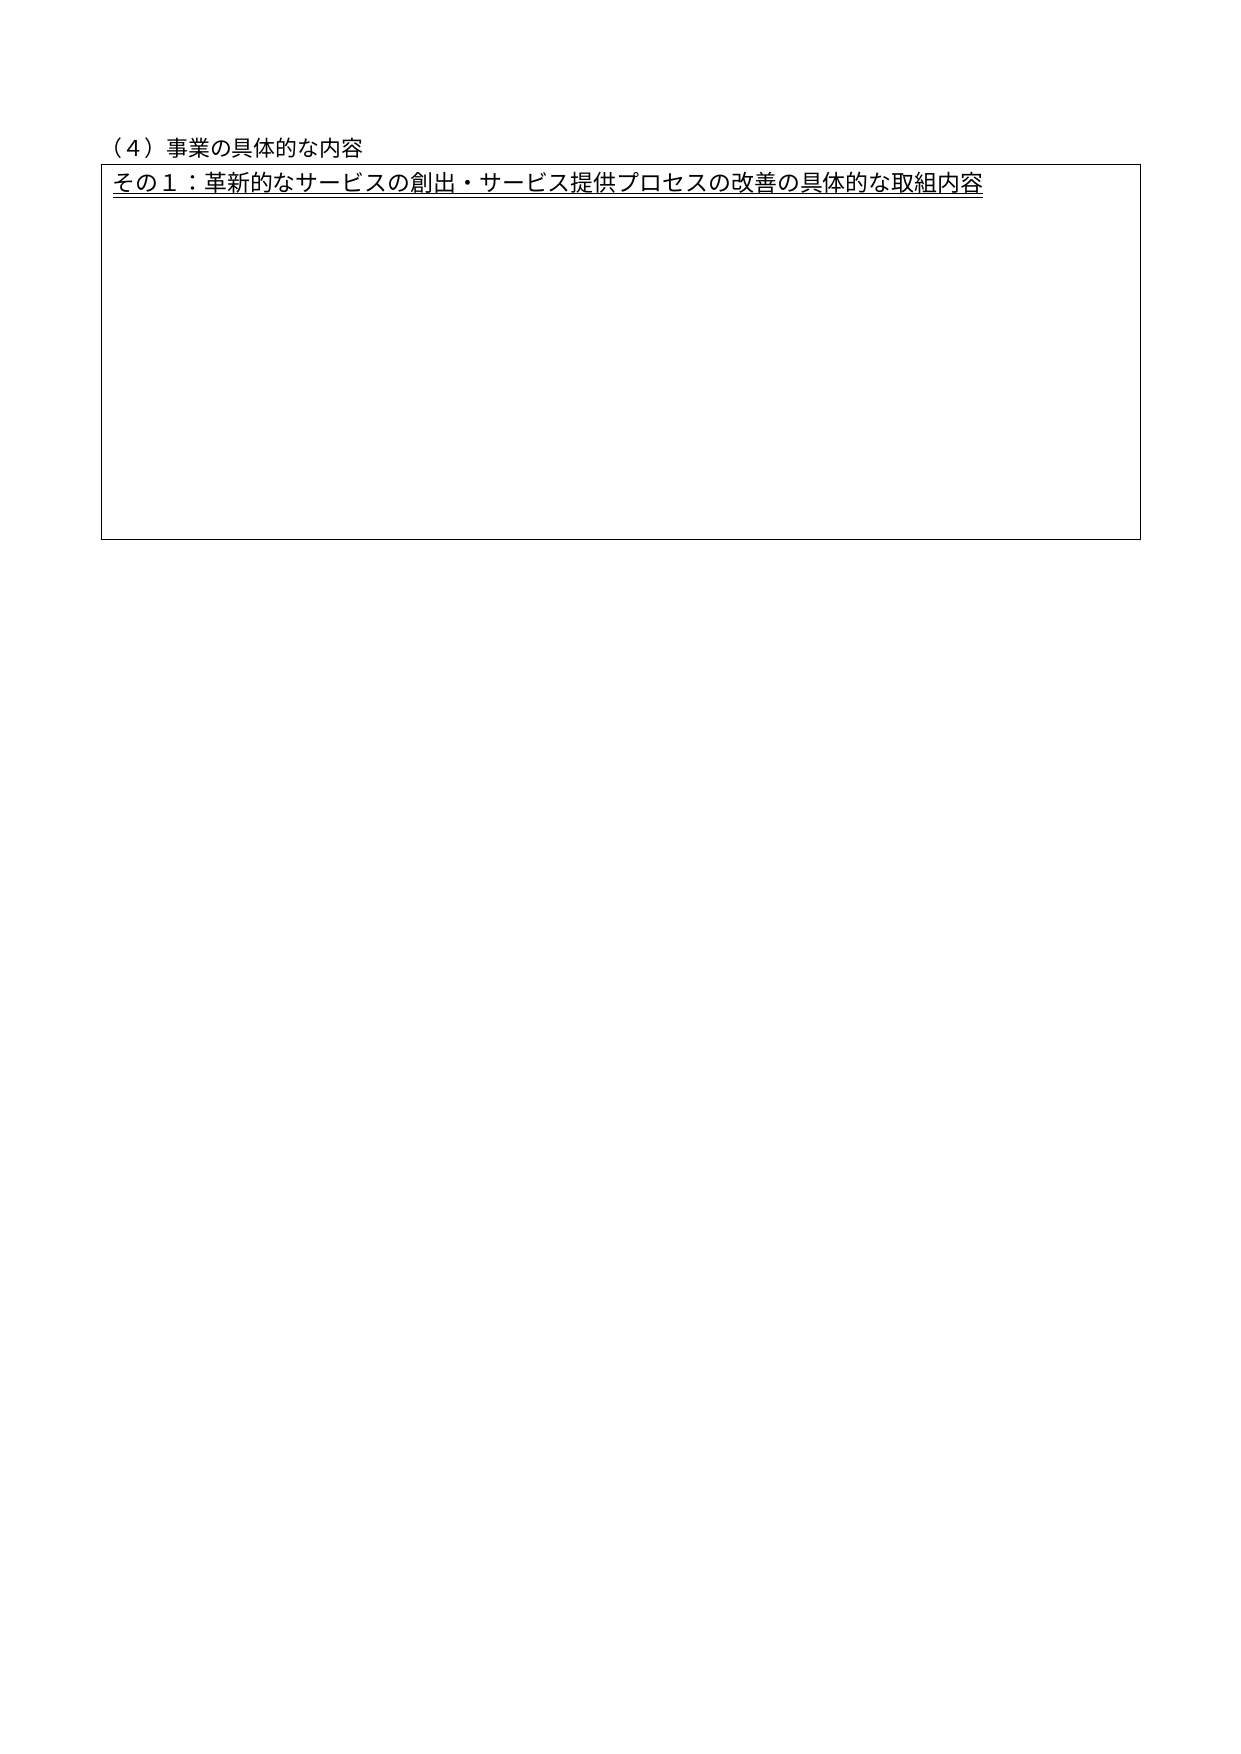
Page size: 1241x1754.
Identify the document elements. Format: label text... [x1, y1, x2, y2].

text （４）事業の具体的な内容 [100, 130, 1140, 164]
table_header その１：革新的なサービスの創出・サービス提供プロセスの改善の具体的な取組内容 [102, 165, 1140, 538]
